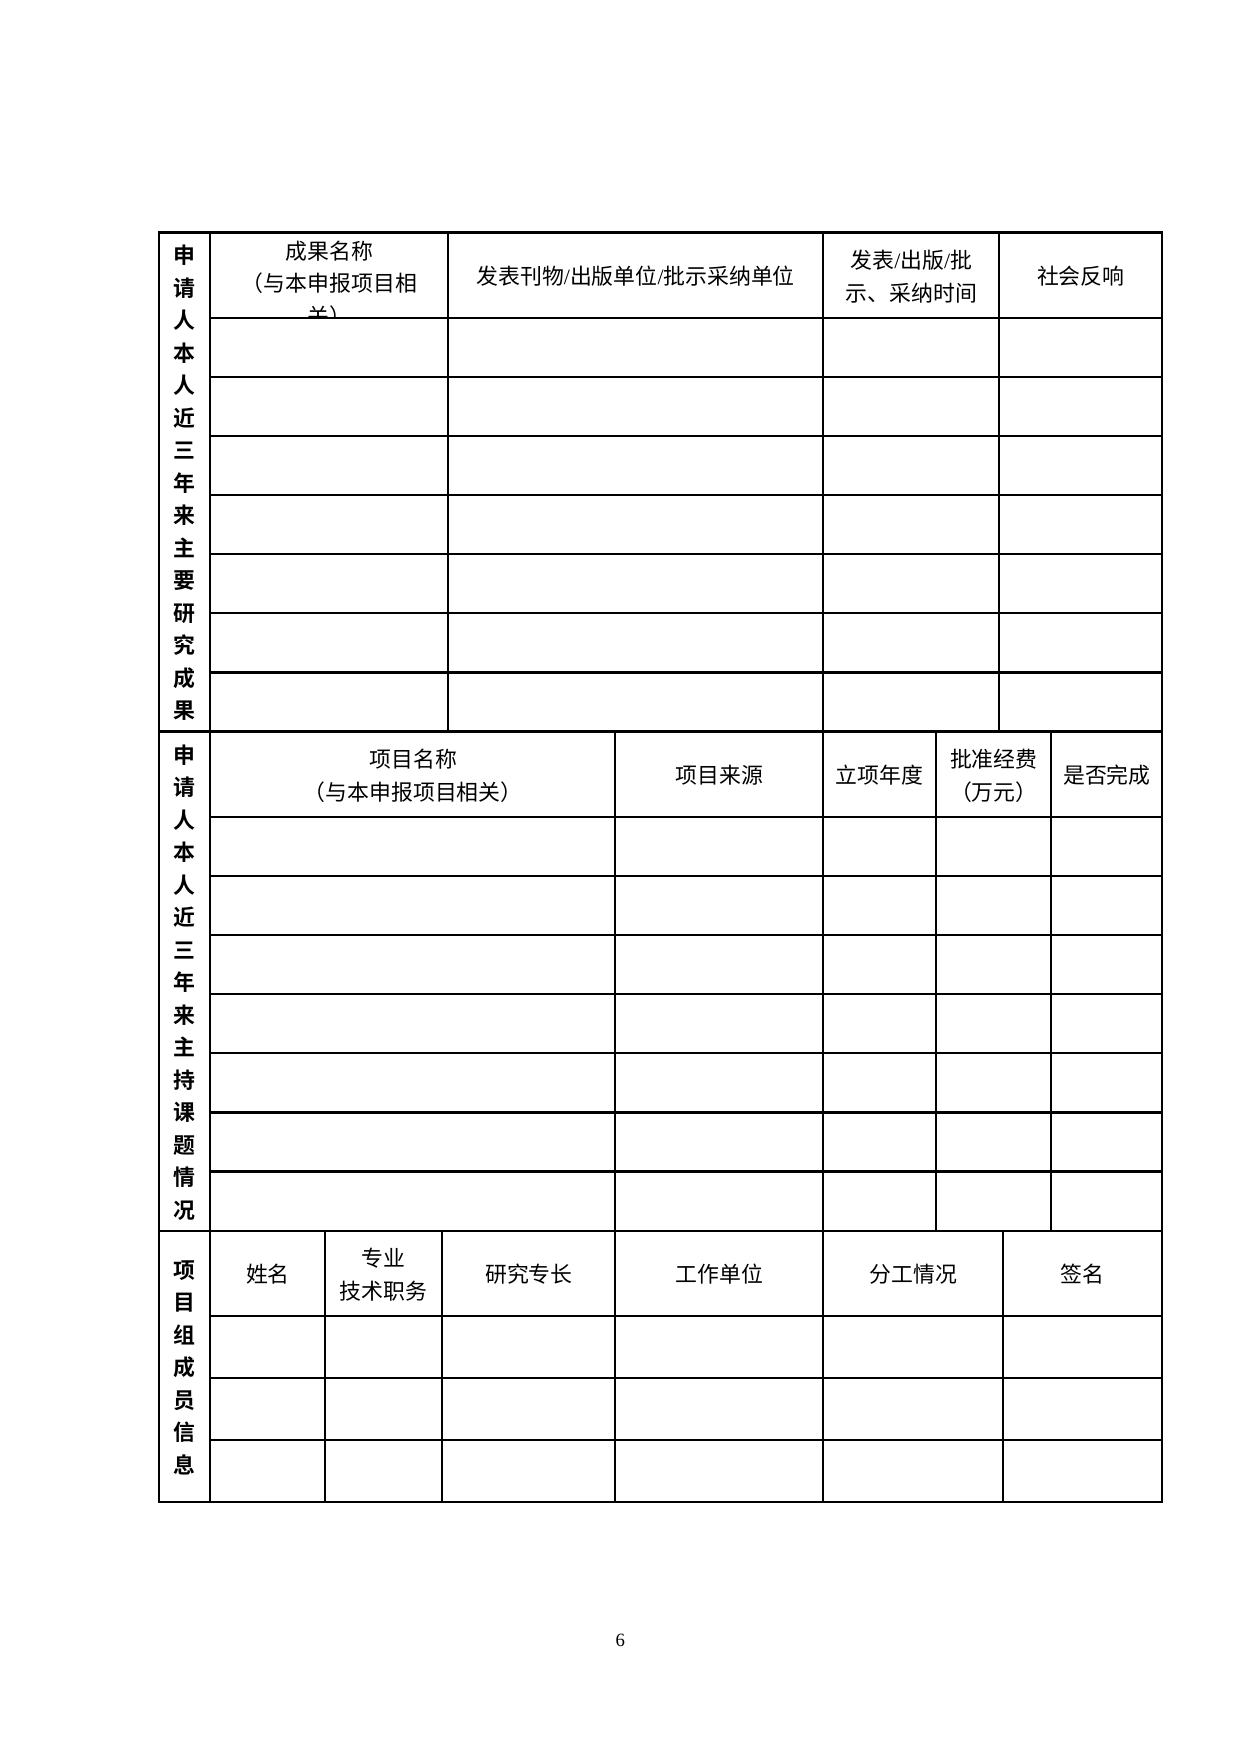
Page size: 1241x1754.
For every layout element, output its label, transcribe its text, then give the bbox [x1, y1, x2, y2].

table_cell [824, 1379, 1002, 1439]
table_cell [824, 818, 935, 875]
table_cell [824, 319, 998, 376]
table_header 发表刊物/出版单位/批示采纳单位 [449, 234, 822, 317]
table_cell [211, 555, 447, 612]
table_cell [824, 1054, 935, 1111]
table_cell [211, 936, 614, 993]
table_cell [211, 1054, 614, 1111]
table_cell 批准经费（万元） [937, 733, 1050, 816]
table_cell [449, 378, 822, 435]
table_cell [937, 877, 1050, 934]
table_cell 分工情况 [824, 1232, 1002, 1315]
table_cell [824, 614, 998, 671]
table_cell [824, 936, 935, 993]
table_cell [616, 1441, 822, 1501]
table_cell [1000, 614, 1161, 671]
table_cell [1052, 1054, 1161, 1111]
table_header 社会反响 [1000, 234, 1161, 317]
table_cell [1000, 555, 1161, 612]
table_cell [616, 936, 822, 993]
table_cell 项目名称 （与本申报项目相关） [211, 733, 614, 816]
table_cell [326, 1379, 441, 1439]
table_cell [211, 674, 447, 730]
table_cell [824, 378, 998, 435]
table_cell [616, 1173, 822, 1229]
table_cell [824, 555, 998, 612]
table_cell [1000, 378, 1161, 435]
table_cell [616, 877, 822, 934]
table_cell [211, 877, 614, 934]
table_cell [211, 1173, 614, 1229]
table_cell [824, 995, 935, 1052]
table_cell [326, 1317, 441, 1377]
table_header 申请人本人近三年来主要研 究成果 [160, 234, 209, 730]
table_cell 项目组成员信息 [160, 1232, 209, 1501]
table_cell [824, 1441, 1002, 1501]
table_cell [616, 995, 822, 1052]
table_cell 申请人本人近三年来主持课题情况 [160, 733, 209, 1229]
table_cell [211, 995, 614, 1052]
table_cell [1004, 1317, 1161, 1377]
table_cell 项目来源 [616, 733, 822, 816]
table_header 发表/出版/批示、采纳时间 [824, 234, 998, 317]
table_cell [211, 1379, 324, 1439]
table_cell [937, 936, 1050, 993]
table_cell [211, 1317, 324, 1377]
table_cell [1000, 496, 1161, 553]
table_cell 工作单位 [616, 1232, 822, 1315]
table_cell [1052, 1114, 1161, 1170]
table_cell [616, 1114, 822, 1170]
table_cell [1000, 674, 1161, 730]
table_cell [211, 1441, 324, 1501]
table_cell [1004, 1379, 1161, 1439]
table_cell [1052, 818, 1161, 875]
table_cell [211, 319, 447, 376]
table_cell [824, 1317, 1002, 1377]
table_cell [449, 614, 822, 671]
table_cell [937, 818, 1050, 875]
table_cell [211, 818, 614, 875]
table_cell [449, 437, 822, 494]
table_cell [616, 1317, 822, 1377]
table_cell [1000, 437, 1161, 494]
table_header 成果名称 （与本申报项目相关） [211, 234, 447, 317]
table_cell [449, 674, 822, 730]
table_cell [824, 1173, 935, 1229]
table_cell 是否完成 [1052, 733, 1161, 816]
table_cell [1052, 877, 1161, 934]
table_cell [824, 877, 935, 934]
table_cell [937, 995, 1050, 1052]
table_cell [824, 437, 998, 494]
table_cell 立项年度 [824, 733, 935, 816]
table_cell [211, 496, 447, 553]
table_cell [937, 1114, 1050, 1170]
table_cell [443, 1379, 614, 1439]
table_cell [326, 1441, 441, 1501]
table_cell [824, 1114, 935, 1170]
table_cell [449, 555, 822, 612]
table_cell [211, 1114, 614, 1170]
table_cell [824, 496, 998, 553]
table_cell [616, 1379, 822, 1439]
table_cell [443, 1441, 614, 1501]
table_cell [211, 614, 447, 671]
table_cell [449, 496, 822, 553]
table_cell [1052, 936, 1161, 993]
table_cell [616, 1054, 822, 1111]
table_cell [616, 818, 822, 875]
table_cell 研究专长 [443, 1232, 614, 1315]
table_cell [449, 319, 822, 376]
table_cell 签名 [1004, 1232, 1161, 1315]
table_cell [443, 1317, 614, 1377]
table_cell [824, 674, 998, 730]
table_cell [937, 1054, 1050, 1111]
table_cell [1004, 1441, 1161, 1501]
table_cell 专业 技术职务 [326, 1232, 441, 1315]
table_cell [1052, 995, 1161, 1052]
table_cell 姓名 [211, 1232, 324, 1315]
table_cell [211, 437, 447, 494]
table_cell [937, 1173, 1050, 1229]
table_cell [1000, 319, 1161, 376]
table_cell [211, 378, 447, 435]
table_cell [1052, 1173, 1161, 1229]
